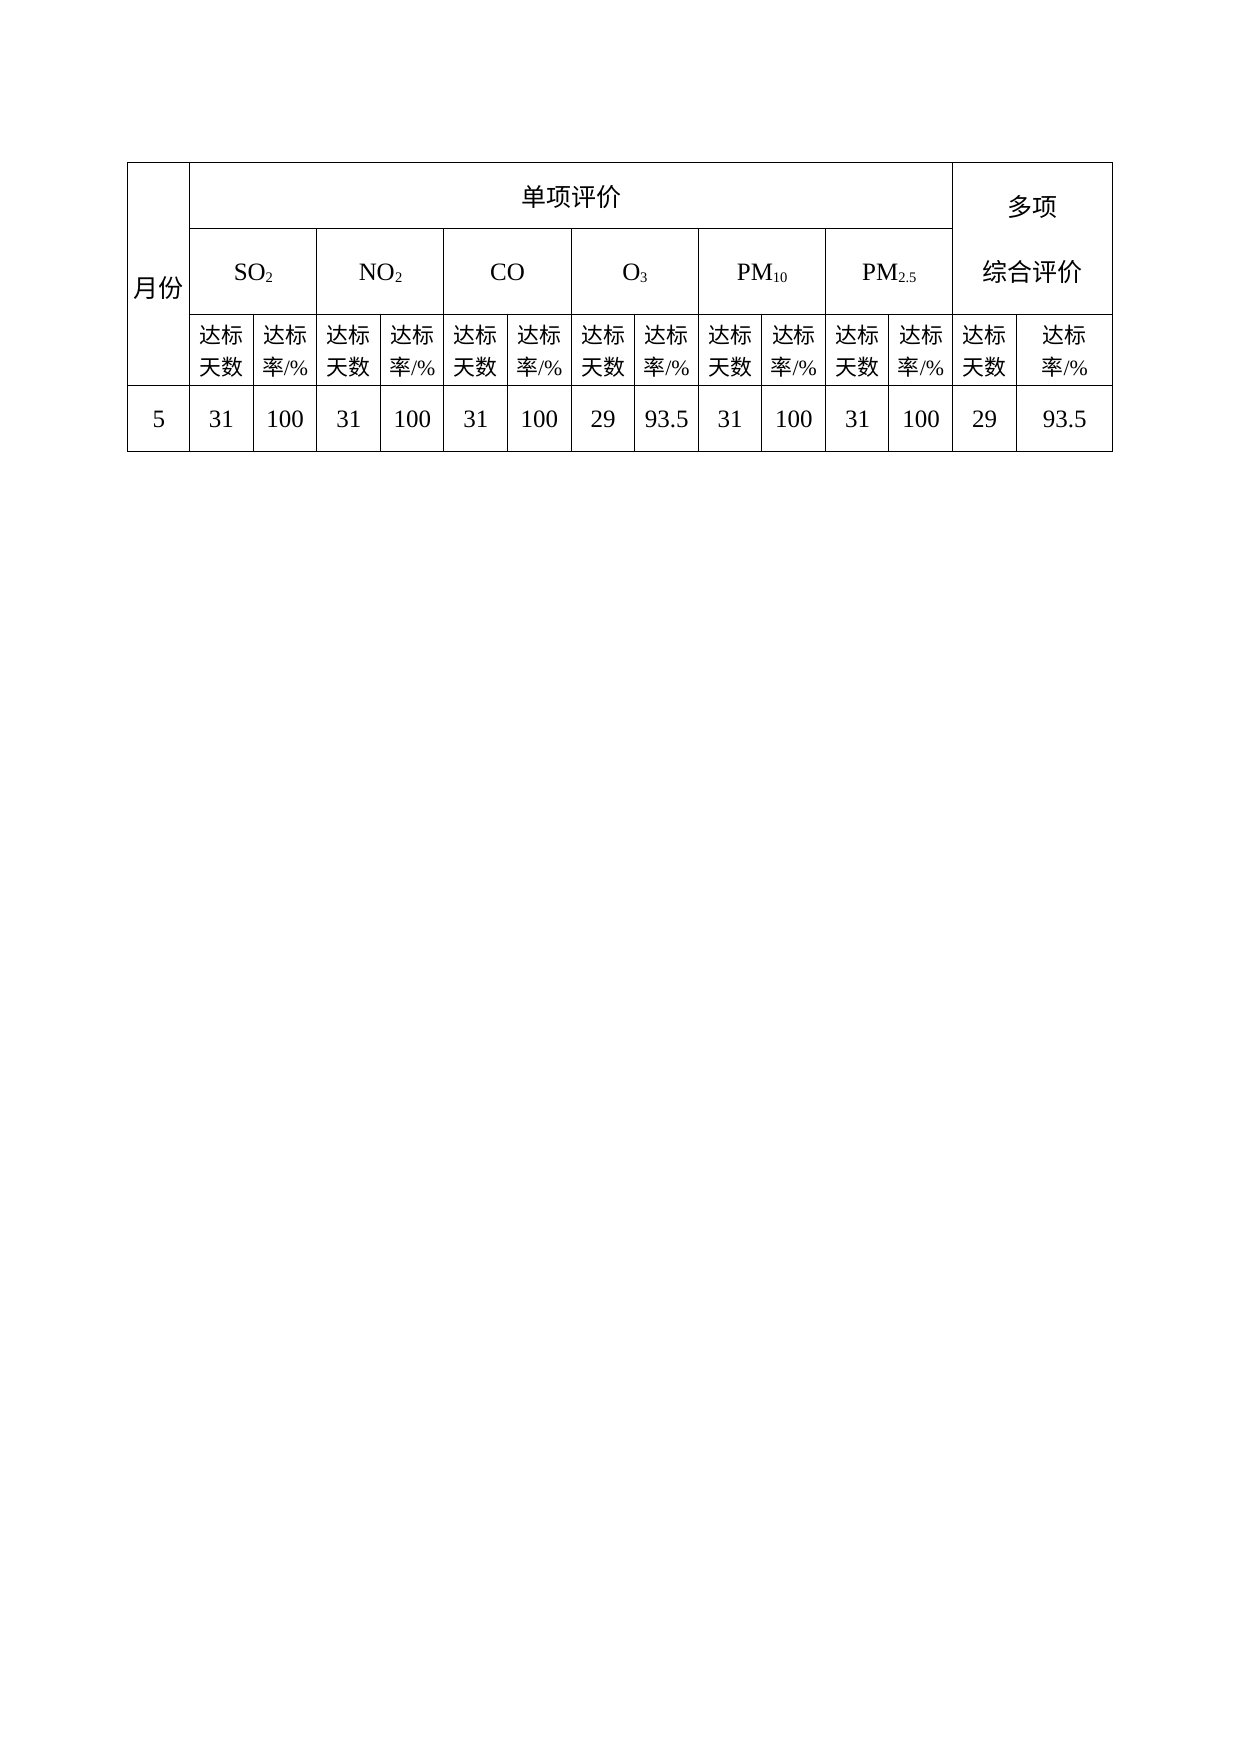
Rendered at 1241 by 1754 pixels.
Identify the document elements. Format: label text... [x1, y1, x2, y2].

table_cell 达标 率/% [635, 315, 698, 385]
table_cell 100 [254, 386, 316, 451]
table_cell 达标 率/% [889, 315, 952, 385]
table_header 多项 综合评价 [953, 163, 1112, 314]
table_cell 达标 天数 [190, 315, 253, 385]
table_cell 93.5 [635, 386, 698, 451]
table_cell CO [444, 229, 571, 314]
table_cell 达标 率/% [1017, 315, 1112, 385]
table_cell 31 [317, 386, 380, 451]
table_cell O3 [572, 229, 698, 314]
table_cell 达标 天数 [572, 315, 634, 385]
table_cell 100 [508, 386, 571, 451]
table_cell 29 [572, 386, 634, 451]
table_cell 达标 天数 [699, 315, 761, 385]
table_cell 31 [826, 386, 888, 451]
table_cell 100 [762, 386, 825, 451]
table_cell SO2 [190, 229, 316, 314]
table_cell 100 [381, 386, 443, 451]
table_cell 31 [190, 386, 253, 451]
table_cell 29 [953, 386, 1016, 451]
table_cell 达标 率/% [508, 315, 571, 385]
table_cell PM2.5 [826, 229, 952, 314]
table_cell 达标 天数 [444, 315, 507, 385]
table_cell PM10 [699, 229, 825, 314]
table_cell 31 [699, 386, 761, 451]
table_header 月份 [128, 163, 189, 385]
table_header 单项评价 [190, 163, 952, 228]
table_cell 达标 率/% [254, 315, 316, 385]
table_cell 达标 率/% [381, 315, 443, 385]
table_cell 93.5 [1017, 386, 1112, 451]
table_cell 5 [128, 386, 189, 451]
table_cell 达标 天数 [826, 315, 888, 385]
table_cell 100 [889, 386, 952, 451]
table_cell 31 [444, 386, 507, 451]
table_cell 达标 天数 [317, 315, 380, 385]
table_cell 达标 天数 [953, 315, 1016, 385]
table_cell 达标 率/% [762, 315, 825, 385]
table_cell NO2 [317, 229, 443, 314]
